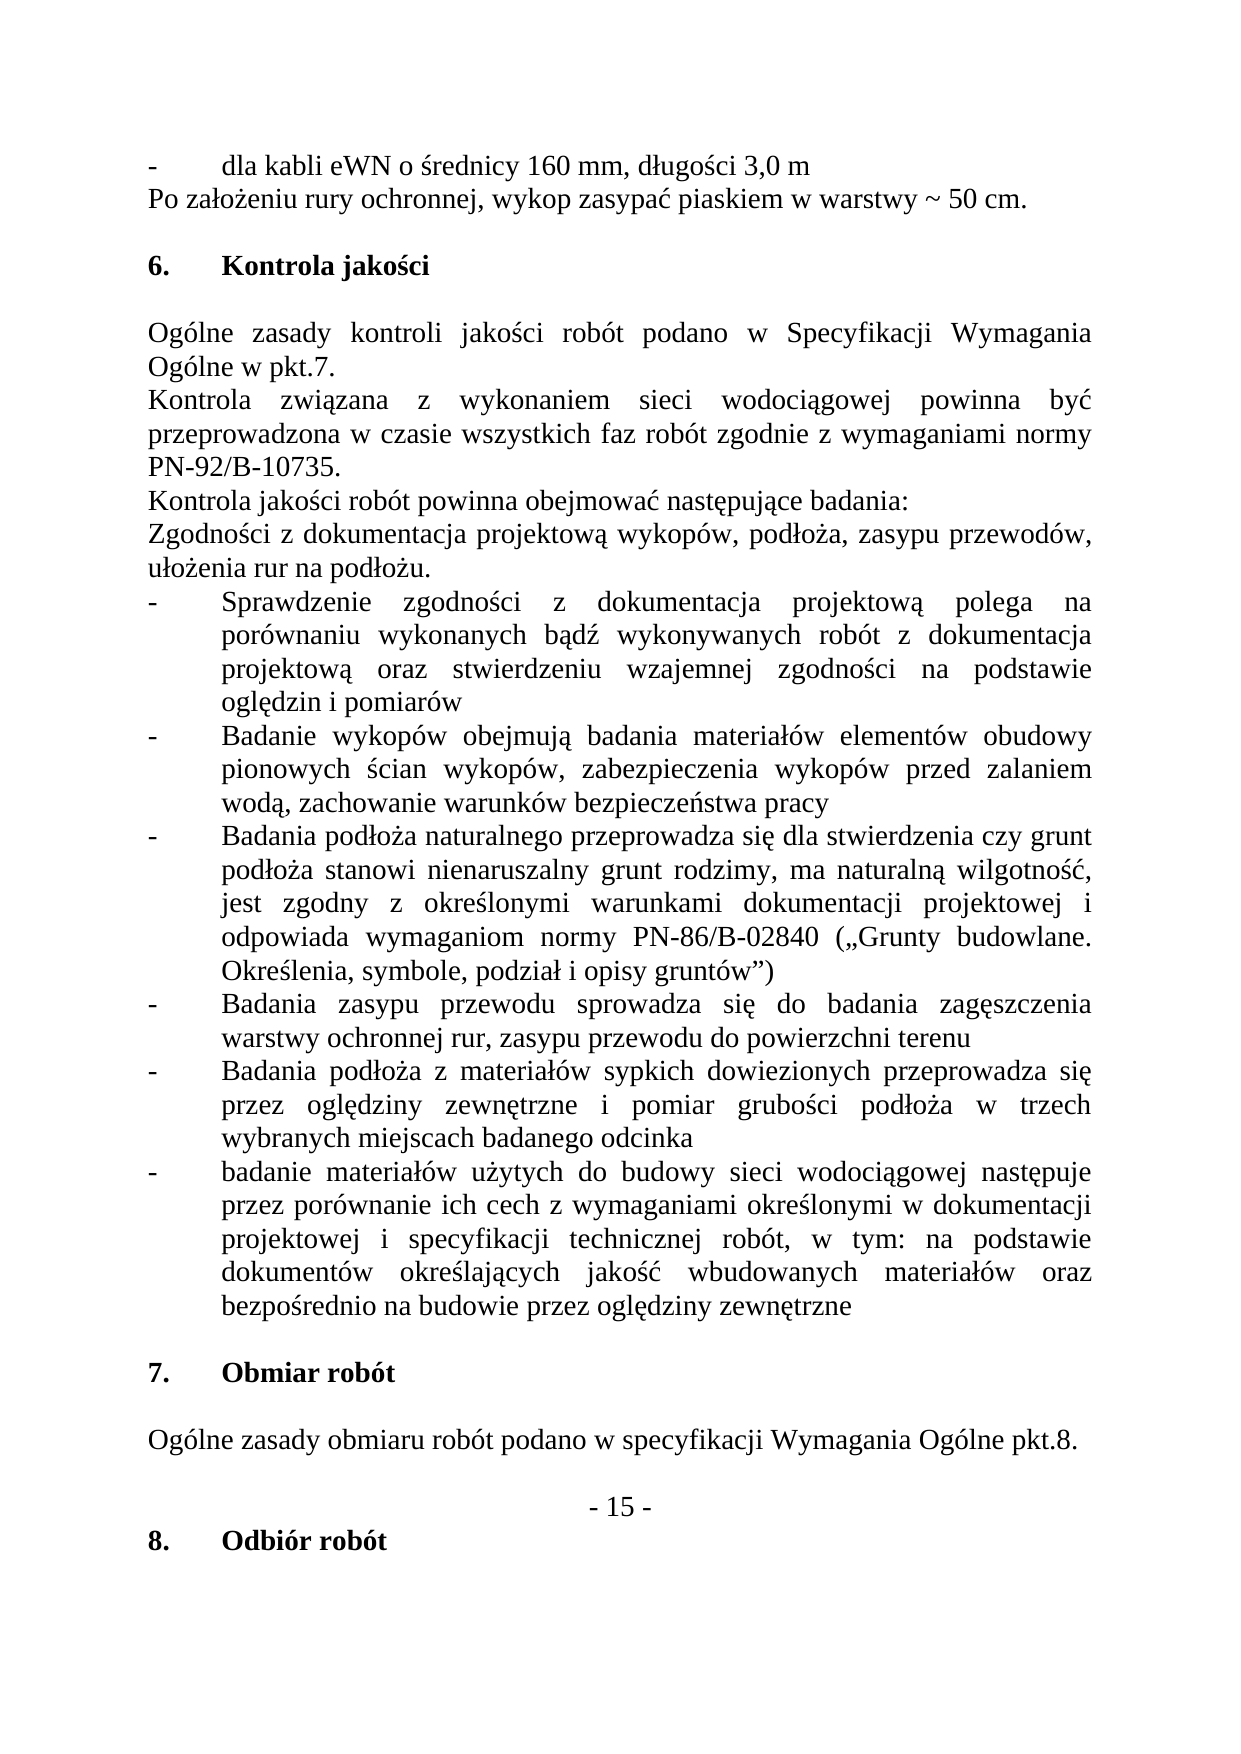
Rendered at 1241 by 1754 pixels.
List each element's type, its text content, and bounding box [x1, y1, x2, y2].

text - Badanie wykopów obejmują badania materiałów elementów obudowy pionowych ścian wykopów, zabezpieczenia wykopów przed zalaniem wodą, zachowanie warunków bezpieczeństwa pracy [148, 718, 1093, 818]
text Ogólne zasady obmiaru robót podano w specyfikacji Wymagania Ogólne pkt.8. [148, 1422, 1093, 1456]
text 6. Kontrola jakości [148, 248, 1093, 282]
text - Badania zasypu przewodu sprowadza się do badania zagęszczenia warstwy ochronnej rur, zasypu przewodu do powierzchni terenu [148, 986, 1093, 1053]
text - Badania podłoża z materiałów sypkich dowiezionych przeprowadza się przez oględziny zewnętrzne i pomiar grubości podłoża w trzech wybranych miejscach badanego odcinka [148, 1053, 1093, 1154]
text Zgodności z dokumentacja projektową wykopów, podłoża, zasypu przewodów, ułożenia rur na podłożu. [148, 517, 1093, 584]
text Kontrola jakości robót powinna obejmować następujące badania: [148, 483, 1093, 517]
text - Badania podłoża naturalnego przeprowadza się dla stwierdzenia czy grunt podłoża stanowi nienaruszalny grunt rodzimy, ma naturalną wilgotność, jest zgodny z określonymi warunkami dokumentacji projektowej i odpowiada wymaganiom normy PN-86/B-02840 („Grunty budowlane. Określenia, symbole, podział i opisy gruntów”) [148, 818, 1093, 986]
text 8. Odbiór robót [148, 1523, 1093, 1556]
text 7. Obmiar robót [148, 1355, 1093, 1389]
text Kontrola związana z wykonaniem sieci wodociągowej powinna być przeprowadzona w czasie wszystkich faz robót zgodnie z wymaganiami normy PN-92/B-10735. [148, 382, 1093, 483]
text Po założeniu rury ochronnej, wykop zasypać piaskiem w warstwy ~ . [148, 181, 1093, 215]
text - dla kabli eWN o średnicy , długości 3,0 m [148, 148, 1093, 181]
text - 15 - [148, 1489, 1093, 1523]
text - Sprawdzenie zgodności z dokumentacja projektową polega na porównaniu wykonanych bądź wykonywanych robót z dokumentacja projektową oraz stwierdzeniu wzajemnej zgodności na podstawie oględzin i pomiarów [148, 584, 1093, 718]
text Ogólne zasady kontroli jakości robót podano w Specyfikacji Wymagania Ogólne w pkt.7. [148, 315, 1093, 382]
text - badanie materiałów użytych do budowy sieci wodociągowej następuje przez porównanie ich cech z wymaganiami określonymi w dokumentacji projektowej i specyfikacji technicznej robót, w tym: na podstawie dokumentów określających jakość wbudowanych materiałów oraz bezpośrednio na budowie przez oględziny zewnętrzne [148, 1154, 1093, 1322]
